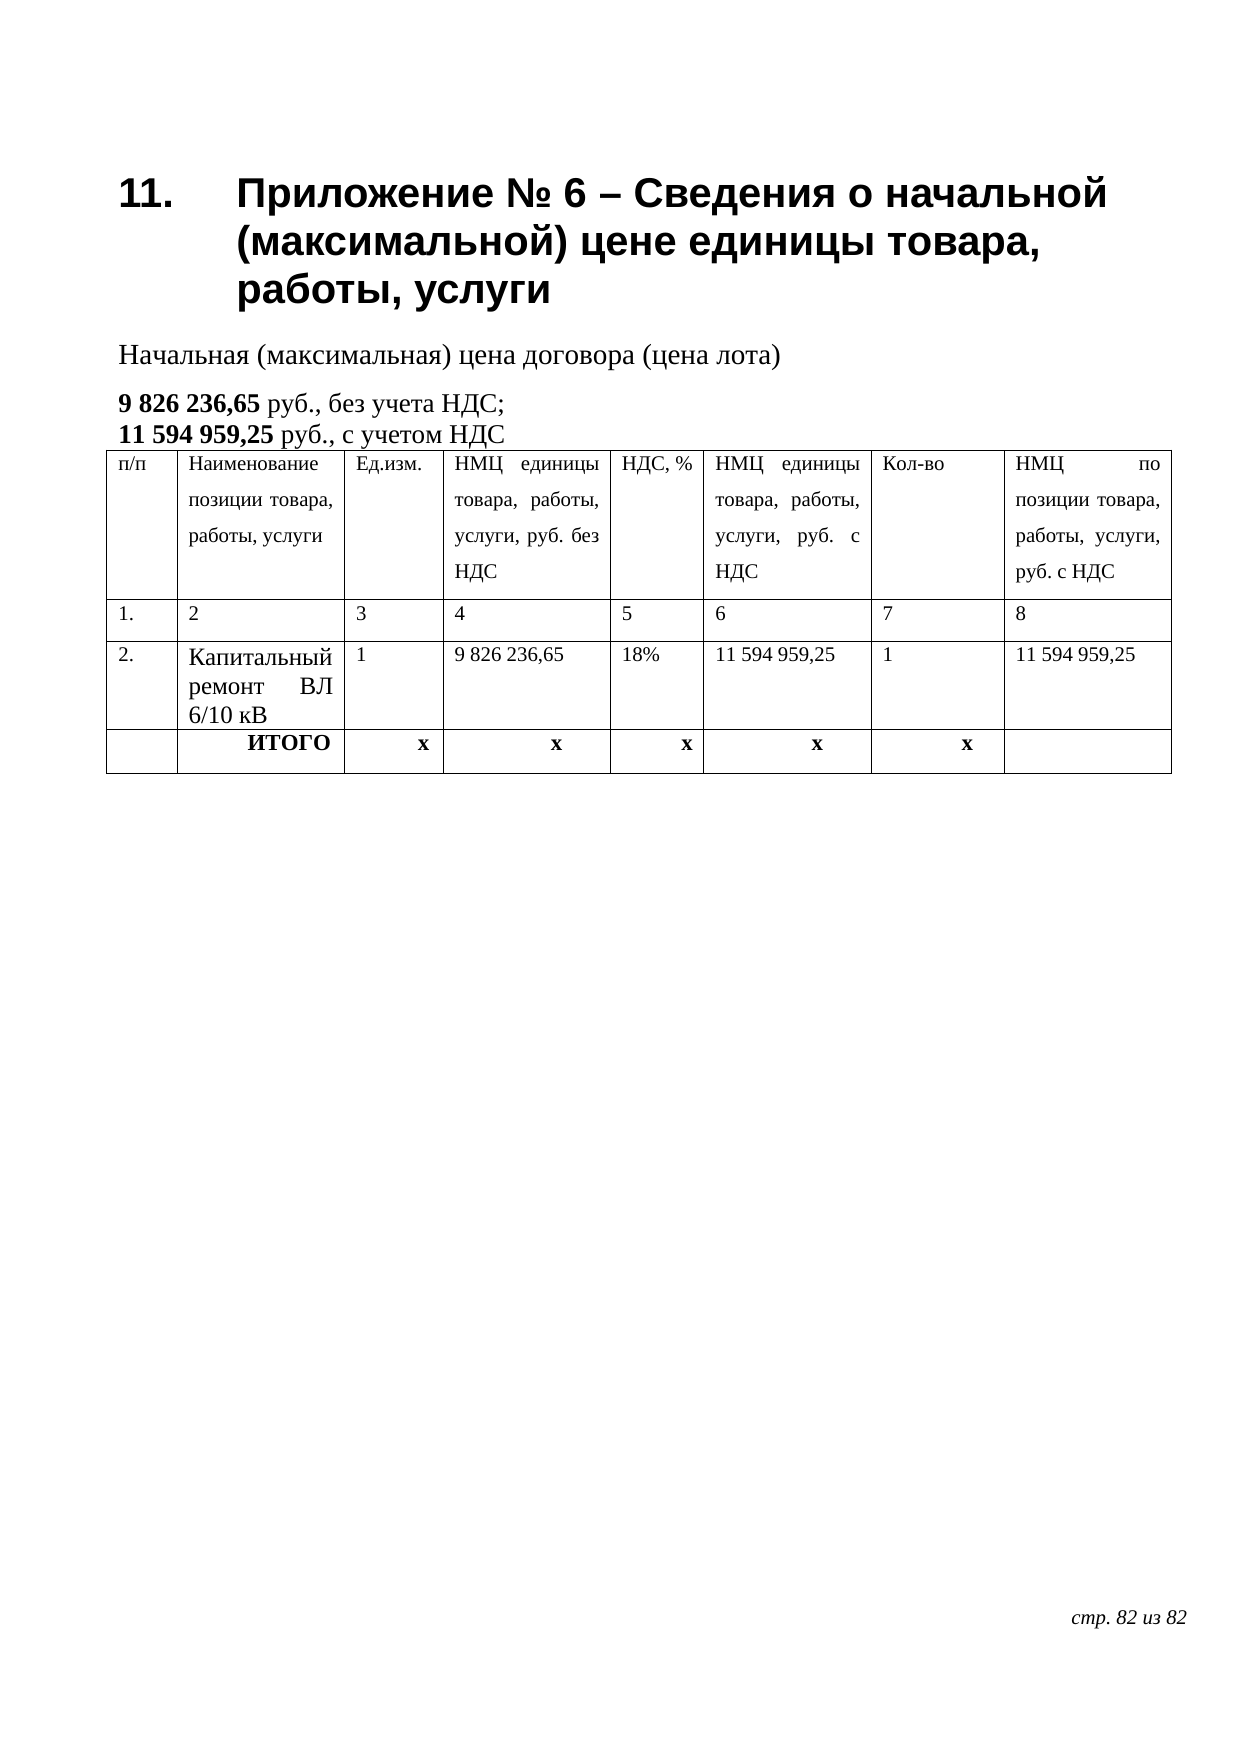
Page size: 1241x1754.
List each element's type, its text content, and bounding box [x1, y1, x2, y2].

table_cell 5 [611, 600, 703, 641]
table_header НМЦ единицы товара, работы, услуги, руб. без НДС [444, 451, 610, 599]
table_header Наименование позиции товара, работы, услуги [178, 451, 344, 599]
list 11 594 959,25 руб., с учетом НДС [118, 418, 1181, 449]
table_header НДС, % [611, 451, 703, 599]
table_cell 9 826 236,65 [444, 642, 610, 728]
table_header Ед.изм. [345, 451, 443, 599]
table_cell 7 [872, 600, 1004, 641]
table_cell х [872, 730, 1004, 772]
table_cell х [611, 730, 703, 772]
table_cell 3 [345, 600, 443, 641]
table_cell 11 594 959,25 [1005, 642, 1171, 728]
table_cell х [704, 730, 871, 772]
table_cell ИТОГО [178, 730, 344, 772]
table_cell [1005, 730, 1171, 772]
list 9 826 236,65 руб., без учета НДС; [118, 387, 1181, 418]
table_cell 2 [178, 600, 344, 641]
subtitle Приложение № 6 – Сведения о начальной (максимальной) цене единицы товара, работы, услуги [118, 168, 1181, 312]
table_cell х [345, 730, 443, 772]
table_cell 1. [107, 600, 177, 641]
table_cell 1 [345, 642, 443, 728]
table_cell х [444, 730, 610, 772]
table_header НМЦ по позиции товара, работы, услуги, руб. с НДС [1005, 451, 1171, 599]
table_cell 11 594 959,25 [704, 642, 871, 728]
table_cell 2. [107, 642, 177, 728]
table_cell Капитальный ремонт ВЛ 6/10 кВ [178, 642, 344, 728]
table_cell 6 [704, 600, 871, 641]
list Начальная (максимальная) цена договора (цена лота) [118, 337, 1181, 370]
table_header п/п [107, 451, 177, 599]
table_cell 4 [444, 600, 610, 641]
table_cell 1 [872, 642, 1004, 728]
table_header Кол-во [872, 451, 1004, 599]
table_header НМЦ единицы товара, работы, услуги, руб. с НДС [704, 451, 871, 599]
table_cell [107, 730, 177, 772]
table_cell 18% [611, 642, 703, 728]
table_cell 8 [1005, 600, 1171, 641]
